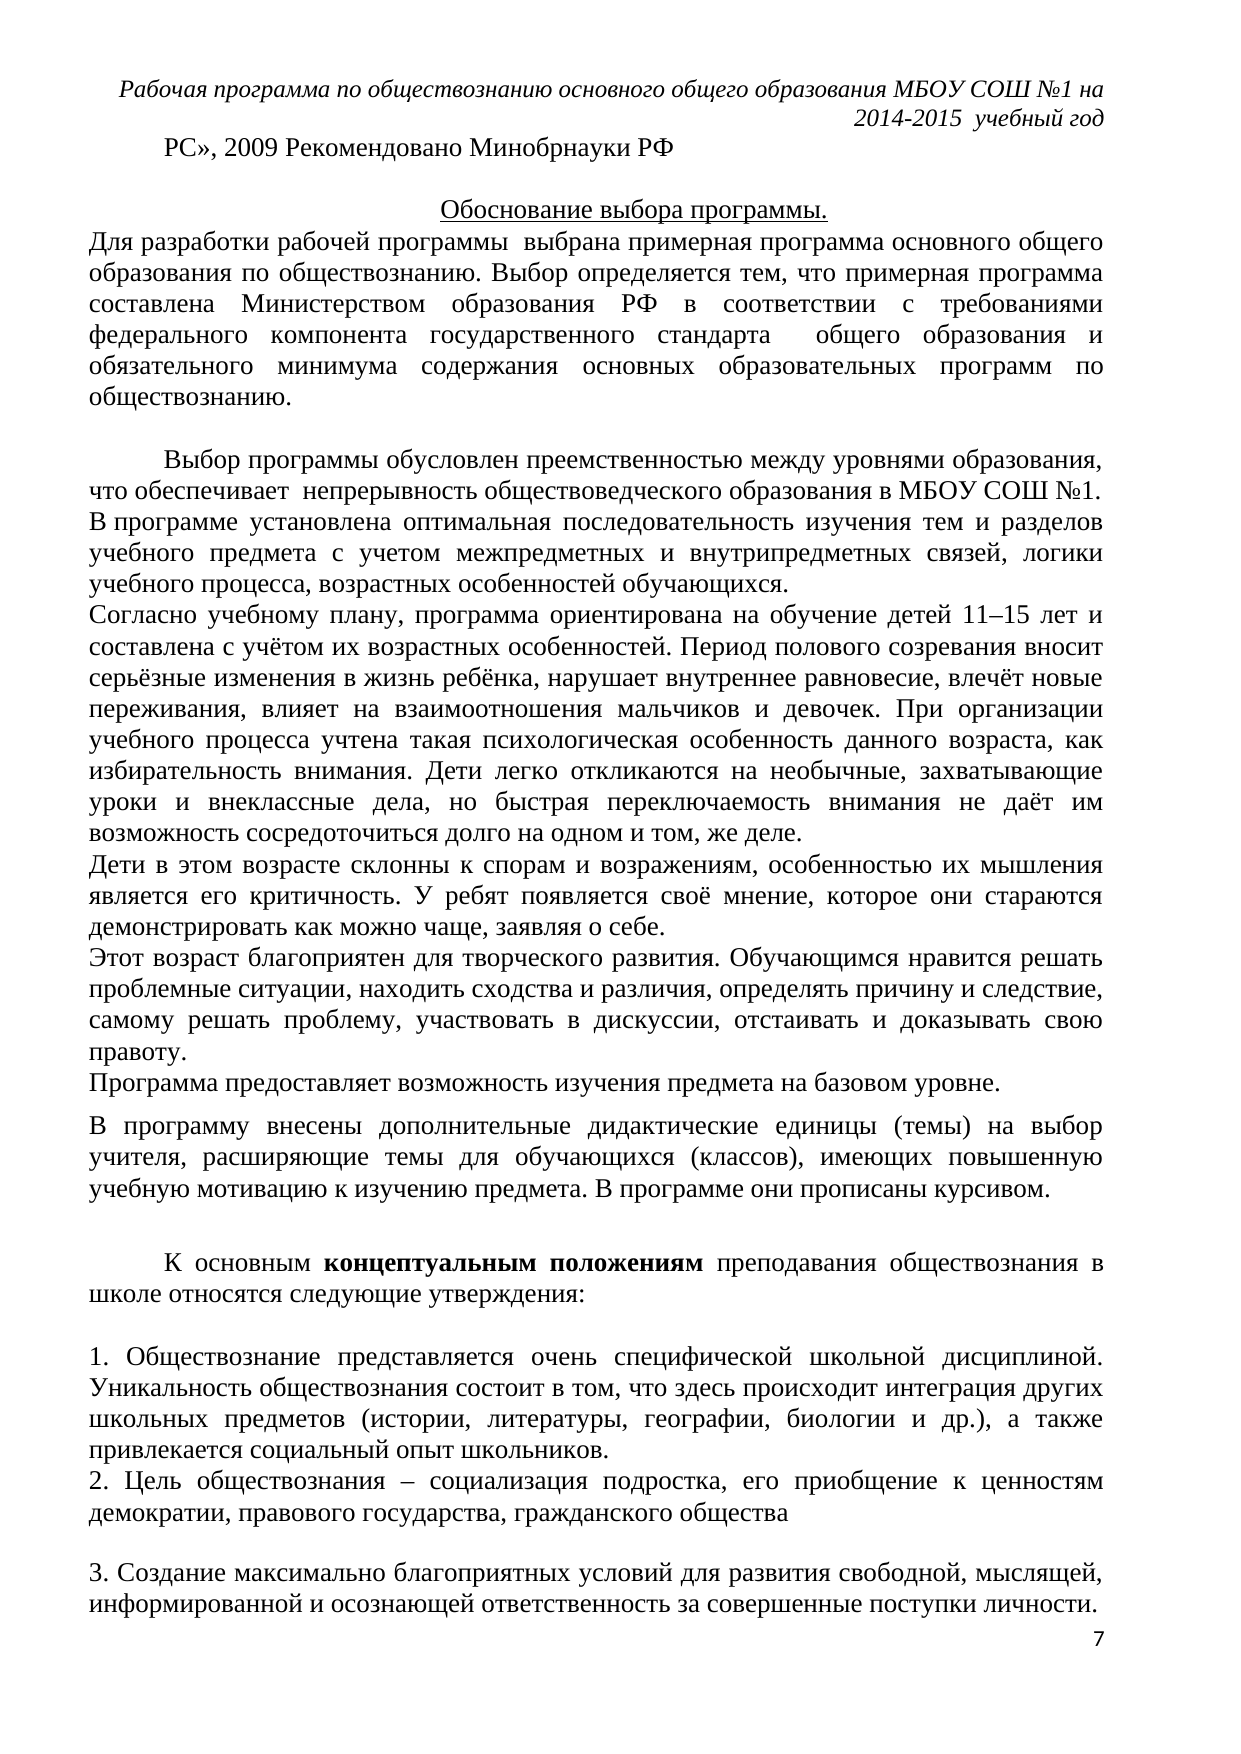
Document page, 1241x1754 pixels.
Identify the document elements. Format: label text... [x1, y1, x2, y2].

text Программа предоставляет возможность изучения предмета на базовом уровне. [89, 1066, 1104, 1097]
text В программу внесены дополнительные дидактические единицы (темы) на выбор учителя, расширяющие темы для обучающихся (классов), имеющих повышенную учебную мотивацию к изучению предмета. В программе они прописаны курсивом. [89, 1109, 1104, 1203]
text Выбор программы обусловлен преемственностью между уровнями образования, что обеспечивает непрерывность обществоведческого образования в МБОУ СОШ №1. [89, 443, 1104, 505]
text Дети в этом возрасте склонны к спорам и возражениям, особенностью их мышления является его критичность. У ребят появляется своё мнение, которое они стараются демонстрировать как можно чаще, заявляя о себе. [89, 848, 1104, 941]
text Для разработки рабочей программы выбрана примерная программа основного общего образования по обществознанию. Выбор определяется тем, что примерная программа составлена Министерством образования РФ в соответствии с требованиями федерального компонента государственного стандарта общего образования и обязательного минимума содержания основных образовательных программ по обществознанию. [89, 225, 1104, 412]
text 2. Цель обществознания – социализация подростка, его приобщение к ценностям демократии, правового государства, гражданского общества [89, 1464, 1104, 1527]
text Этот возраст благоприятен для творческого развития. Обучающимся нравится решать проблемные ситуации, находить сходства и различия, определять причину и следствие, самому решать проблему, участвовать в дискуссии, отстаивать и доказывать свою правоту. [89, 941, 1104, 1066]
text Согласно учебному плану, программа ориентирована на обучение детей 11–15 лет и составлена с учётом их возрастных особенностей. Период полового созревания вносит серьёзные изменения в жизнь ребёнка, нарушает внутреннее равновесие, влечёт новые переживания, влияет на взаимоотношения мальчиков и девочек. При организации учебного процесса учтена такая психологическая особенность данного возраста, как избирательность внимания. Дети легко откликаются на необычные, захватывающие уроки и внеклассные дела, но быстрая переключаемость внимания не даёт им возможность сосредоточиться долго на одном и том, же деле. [89, 598, 1104, 848]
text 1. Обществознание представляется очень специфической школьной дисциплиной. Уникальность обществознания состоит в том, что здесь происходит интеграция других школьных предметов (истории, литературы, географии, биологии и др.), а также привлекается социальный опыт школьников. [89, 1340, 1104, 1464]
text В программе установлена оптимальная последовательность изучения тем и разделов учебного предмета с учетом межпредметных и внутрипредметных связей, логики учебного процесса, возрастных особенностей обучающихся. [89, 505, 1104, 598]
text К основным концептуальным положениям преподавания обществознания в школе относятся следующие утверждения: [89, 1246, 1104, 1309]
text Обоснование выбора программы. [164, 194, 1104, 225]
text 3. Создание максимально благоприятных условий для развития свободной, мыслящей, информированной и осознающей ответственность за совершенные поступки личности. [89, 1556, 1104, 1618]
